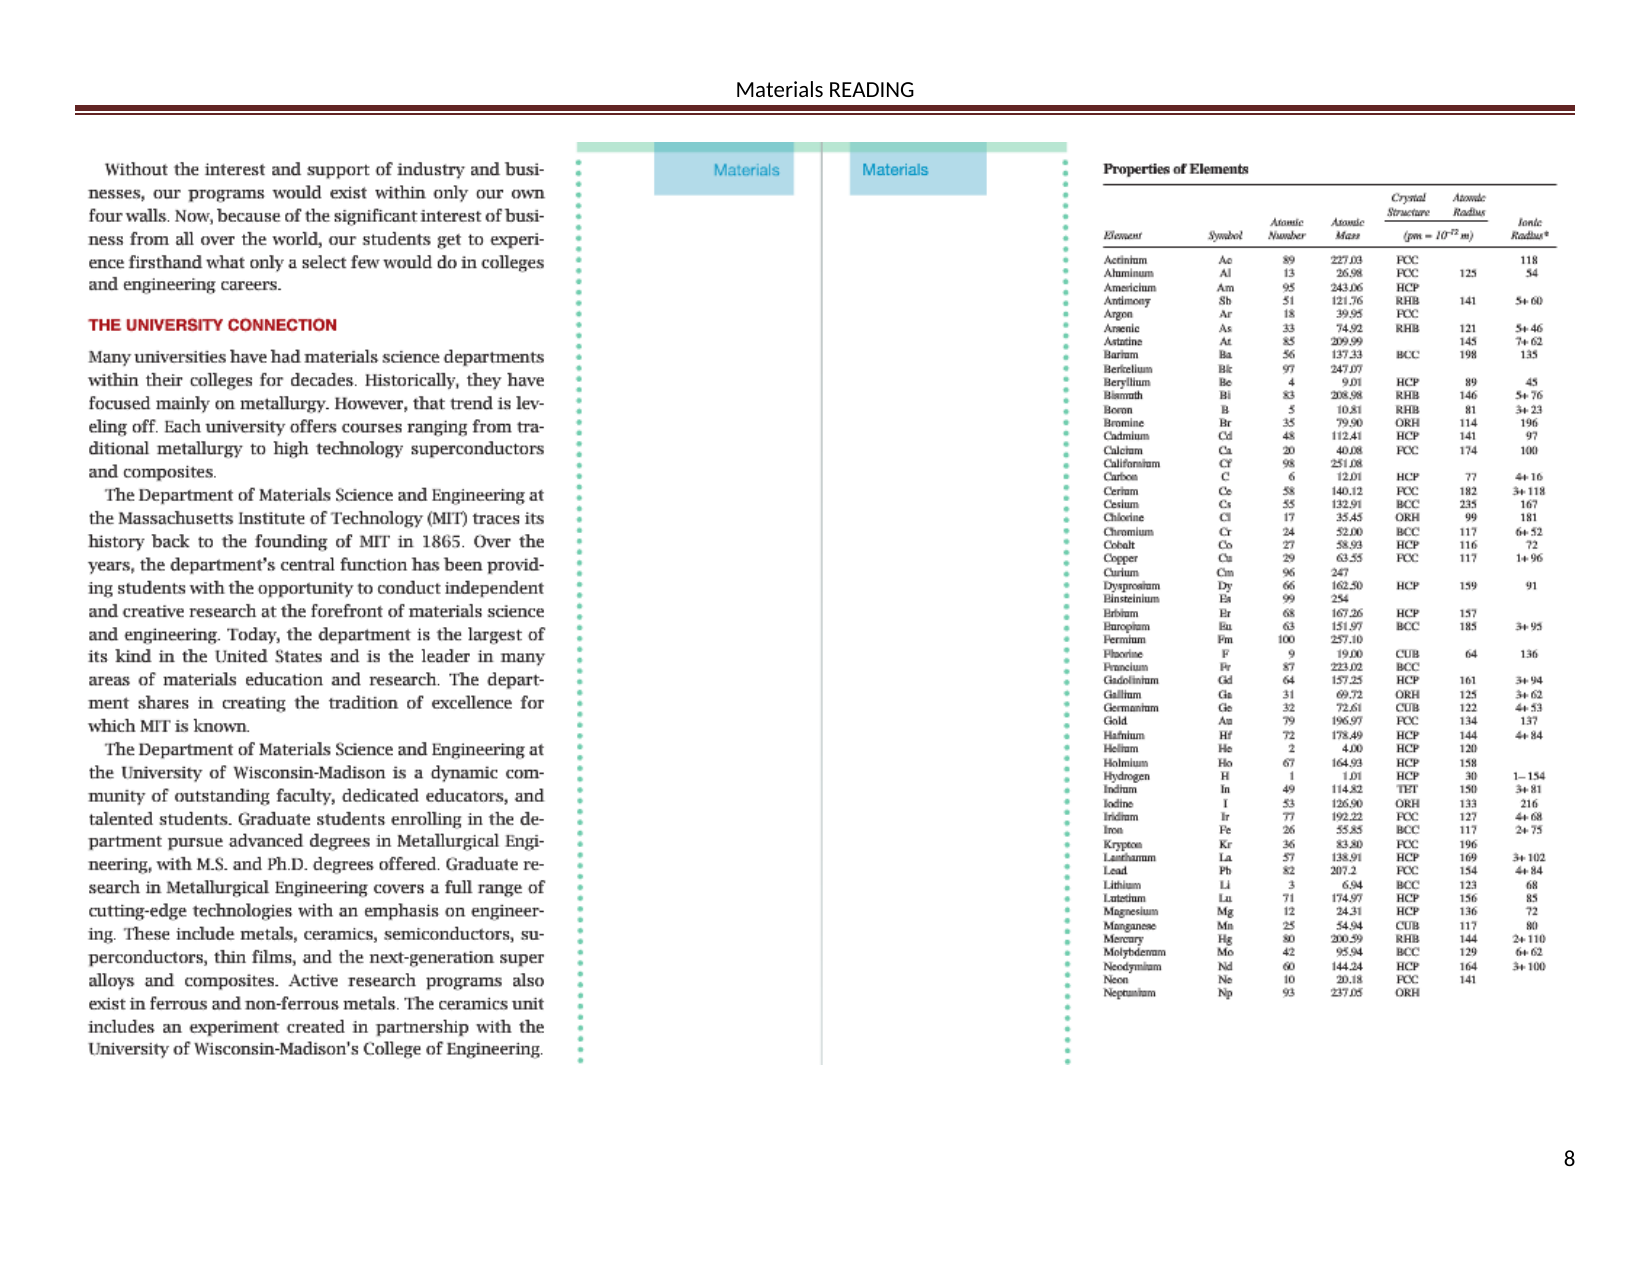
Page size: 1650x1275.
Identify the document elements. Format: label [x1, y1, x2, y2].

picture [75, 142, 1562, 1065]
